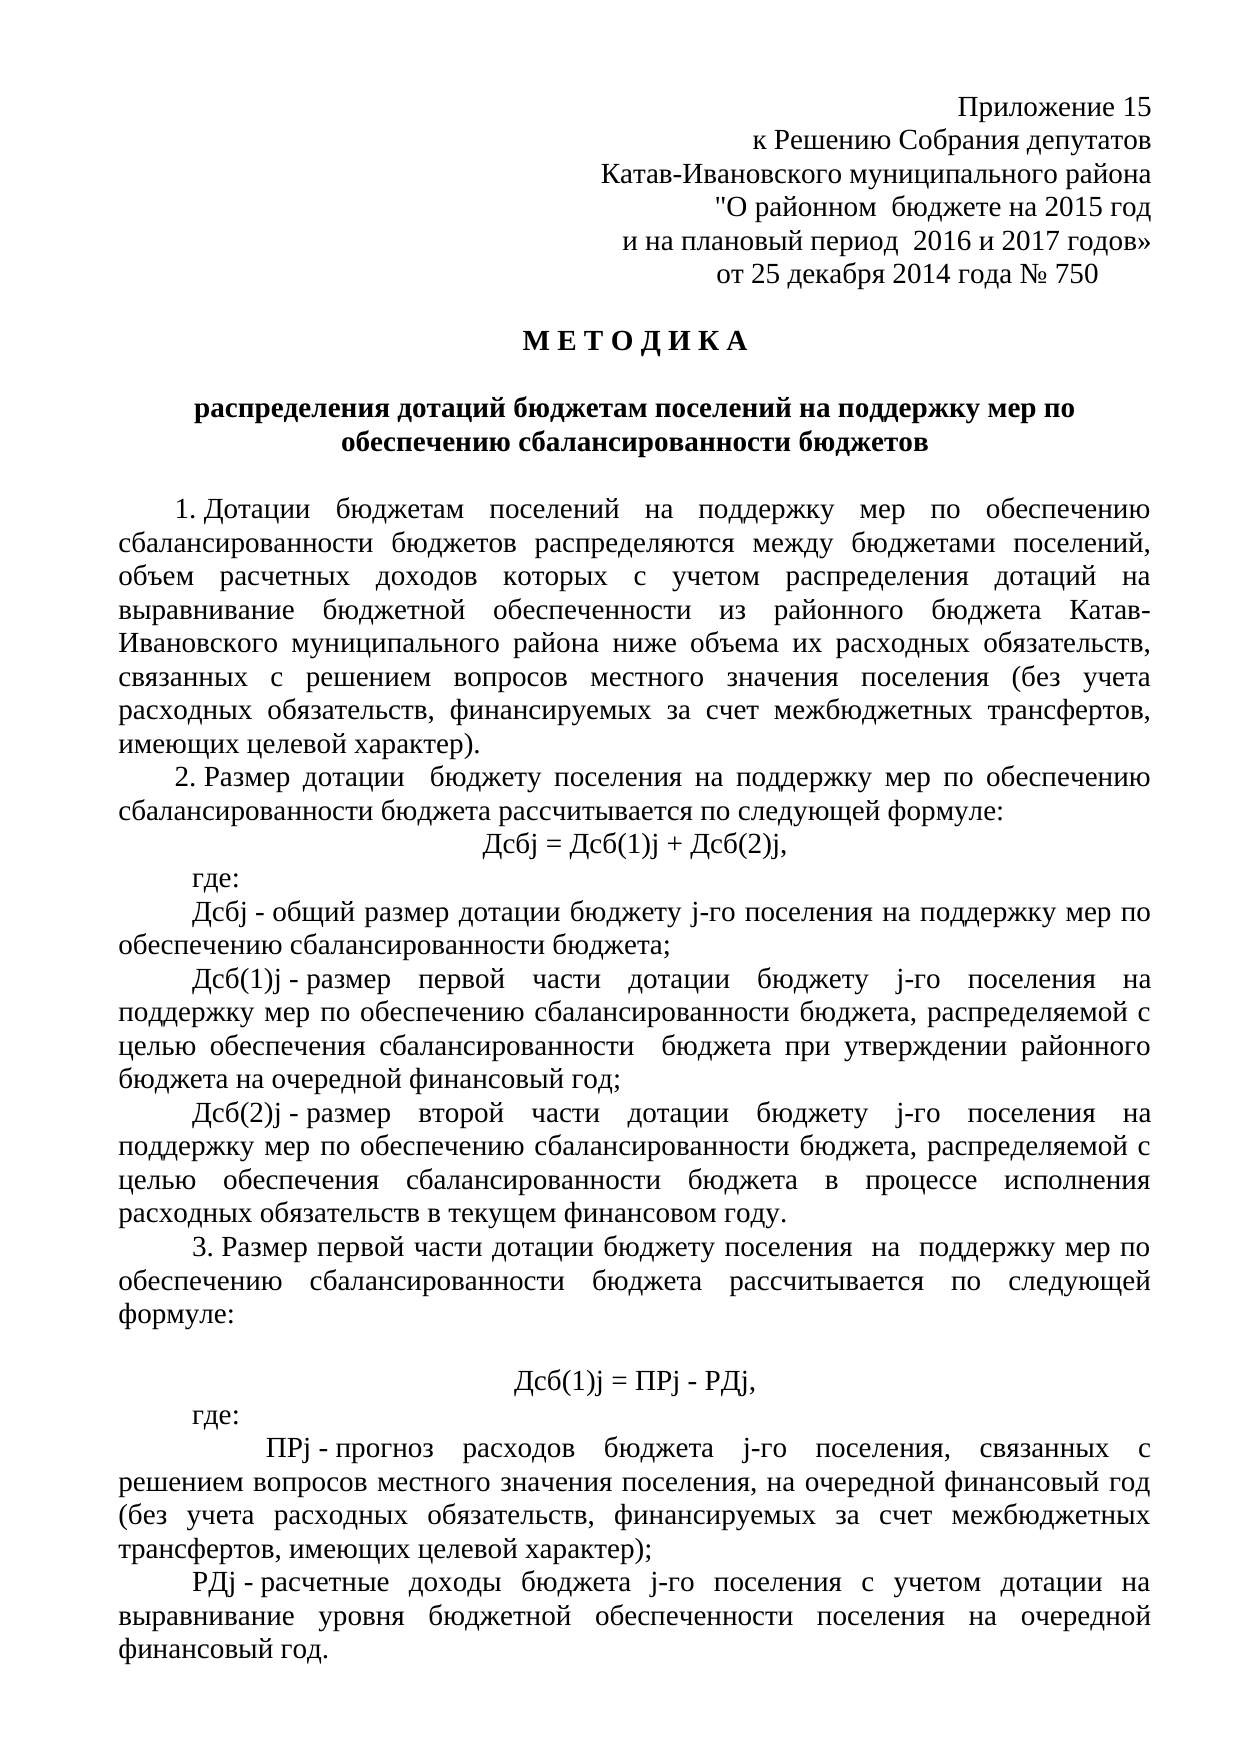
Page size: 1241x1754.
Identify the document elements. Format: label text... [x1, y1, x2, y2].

text к Решению Собрания депутатов [118, 122, 1152, 156]
text Приложение 15 [118, 89, 1152, 122]
text РДj - расчетные доходы бюджета j-го поселения с учетом дотации на выравнивание уровня бюджетной обеспеченности поселения на очередной финансовый год. [118, 1564, 1152, 1665]
text Катав-Ивановского муниципального района "О районном бюджете на 2015 год [118, 156, 1152, 223]
text где: [118, 1397, 1152, 1430]
text где: [118, 860, 1152, 894]
title распределения дотаций бюджетам поселений на поддержку мер по обеспечению сбалансированности бюджетов [118, 391, 1152, 458]
title М Е Т О Д И К А [118, 323, 1152, 357]
text Дсбj = Дсб(1)j + Дсб(2)j, [118, 827, 1152, 860]
text Дсб(2)j - размер второй части дотации бюджету j-го поселения на поддержку мер по обеспечению сбалансированности бюджета, распределяемой с целью обеспечения сбалансированности бюджета в процессе исполнения расходных обязательств в текущем финансовом году. [118, 1095, 1152, 1229]
text 2. Размер дотации бюджету поселения на поддержку мер по обеспечению сбалансированности бюджета рассчитывается по следующей формуле: [118, 759, 1152, 827]
text от 25 декабря 2014 года № 750 [561, 256, 1152, 290]
text Дсб(1)j - размер первой части дотации бюджету j-го поселения на поддержку мер по обеспечению сбалансированности бюджета, распределяемой с целью обеспечения сбалансированности бюджета при утверждении районного бюджета на очередной финансовый год; [118, 961, 1152, 1095]
text и на плановый период 2016 и 2017 годов» [561, 223, 1152, 256]
text 1. Дотации бюджетам поселений на поддержку мер по обеспечению сбалансированности бюджетов распределяются между бюджетами поселений, объем расчетных доходов которых с учетом распределения дотаций на выравнивание бюджетной обеспеченности из районного бюджета Катав-Ивановского муниципального района ниже объема их расходных обязательств, связанных с решением вопросов местного значения поселения (без учета расходных обязательств, финансируемых за счет межбюджетных трансфертов, имеющих целевой характер). [118, 491, 1152, 759]
text 3. Размер первой части дотации бюджету поселения на поддержку мер по обеспечению сбалансированности бюджета рассчитывается по следующей формуле: [118, 1229, 1152, 1330]
text ПРj - прогноз расходов бюджета j-го поселения, связанных с решением вопросов местного значения поселения, на очередной финансовый год (без учета расходных обязательств, финансируемых за счет межбюджетных трансфертов, имеющих целевой характер); [118, 1430, 1152, 1564]
text Дсб(1)j = ПРj - РДj, [118, 1363, 1152, 1397]
text Дсбj - общий размер дотации бюджету j-го поселения на поддержку мер по обеспечению сбалансированности бюджета; [118, 894, 1152, 961]
